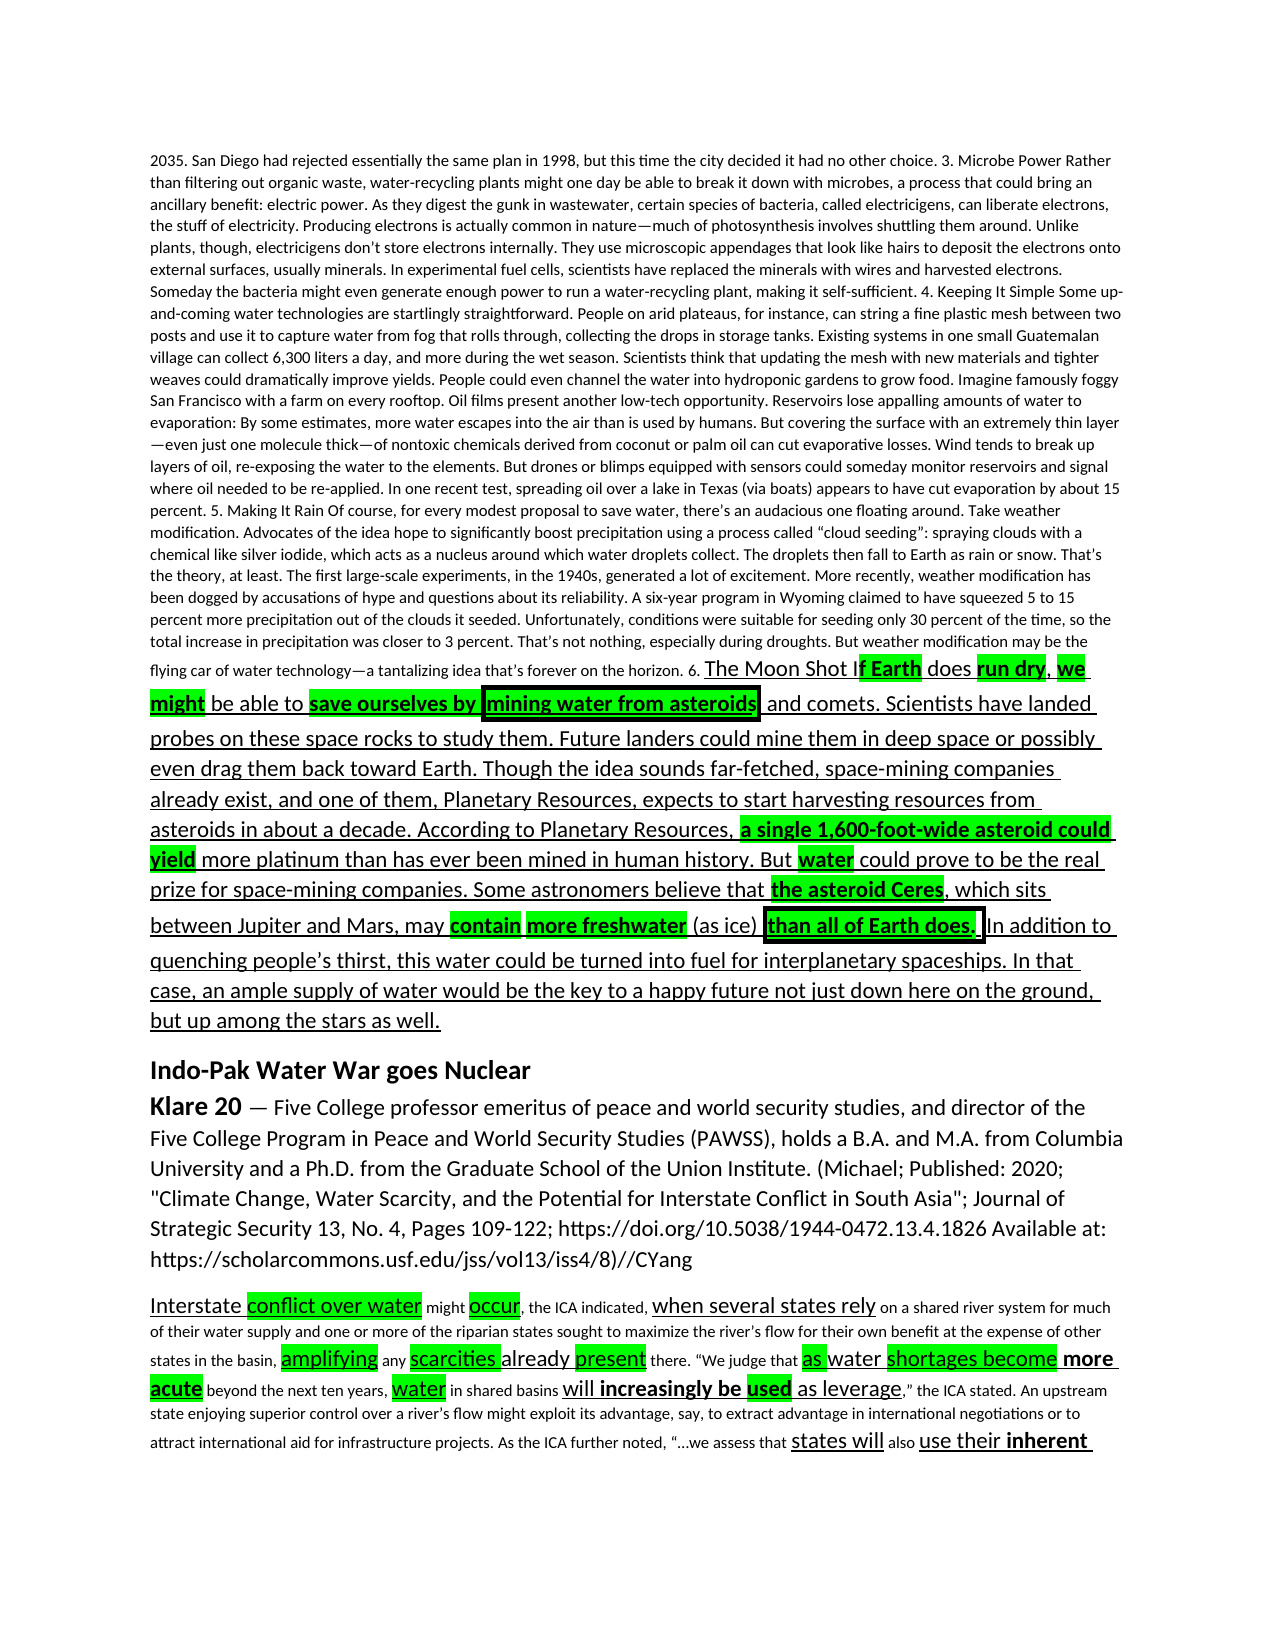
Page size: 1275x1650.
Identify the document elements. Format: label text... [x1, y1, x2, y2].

subtitle Indo-Pak Water War goes Nuclear [150, 1053, 1125, 1086]
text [150, 150, 1125, 1034]
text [150, 1292, 1125, 1454]
text Klare 20 — Five College professor emeritus of peace and world security studies, and director of the Five College Program in Peace and World Security Studies (PAWSS), holds a B.A. and M.A. from Columbia University and a Ph.D. from the Graduate School of the Union Institute. (Michael; Published: 2020; "Climate Change, Water Scarcity, and the Potential for Interstate Conflict in South Asia"; Journal of Strategic Security 13, No. 4, Pages 109-122; https://doi.org/10.5038/1944-0472.13.4.1826 Available at: https://scholarcommons.usf.edu/jss/vol13/iss4/8)//CYang [150, 1089, 1125, 1273]
